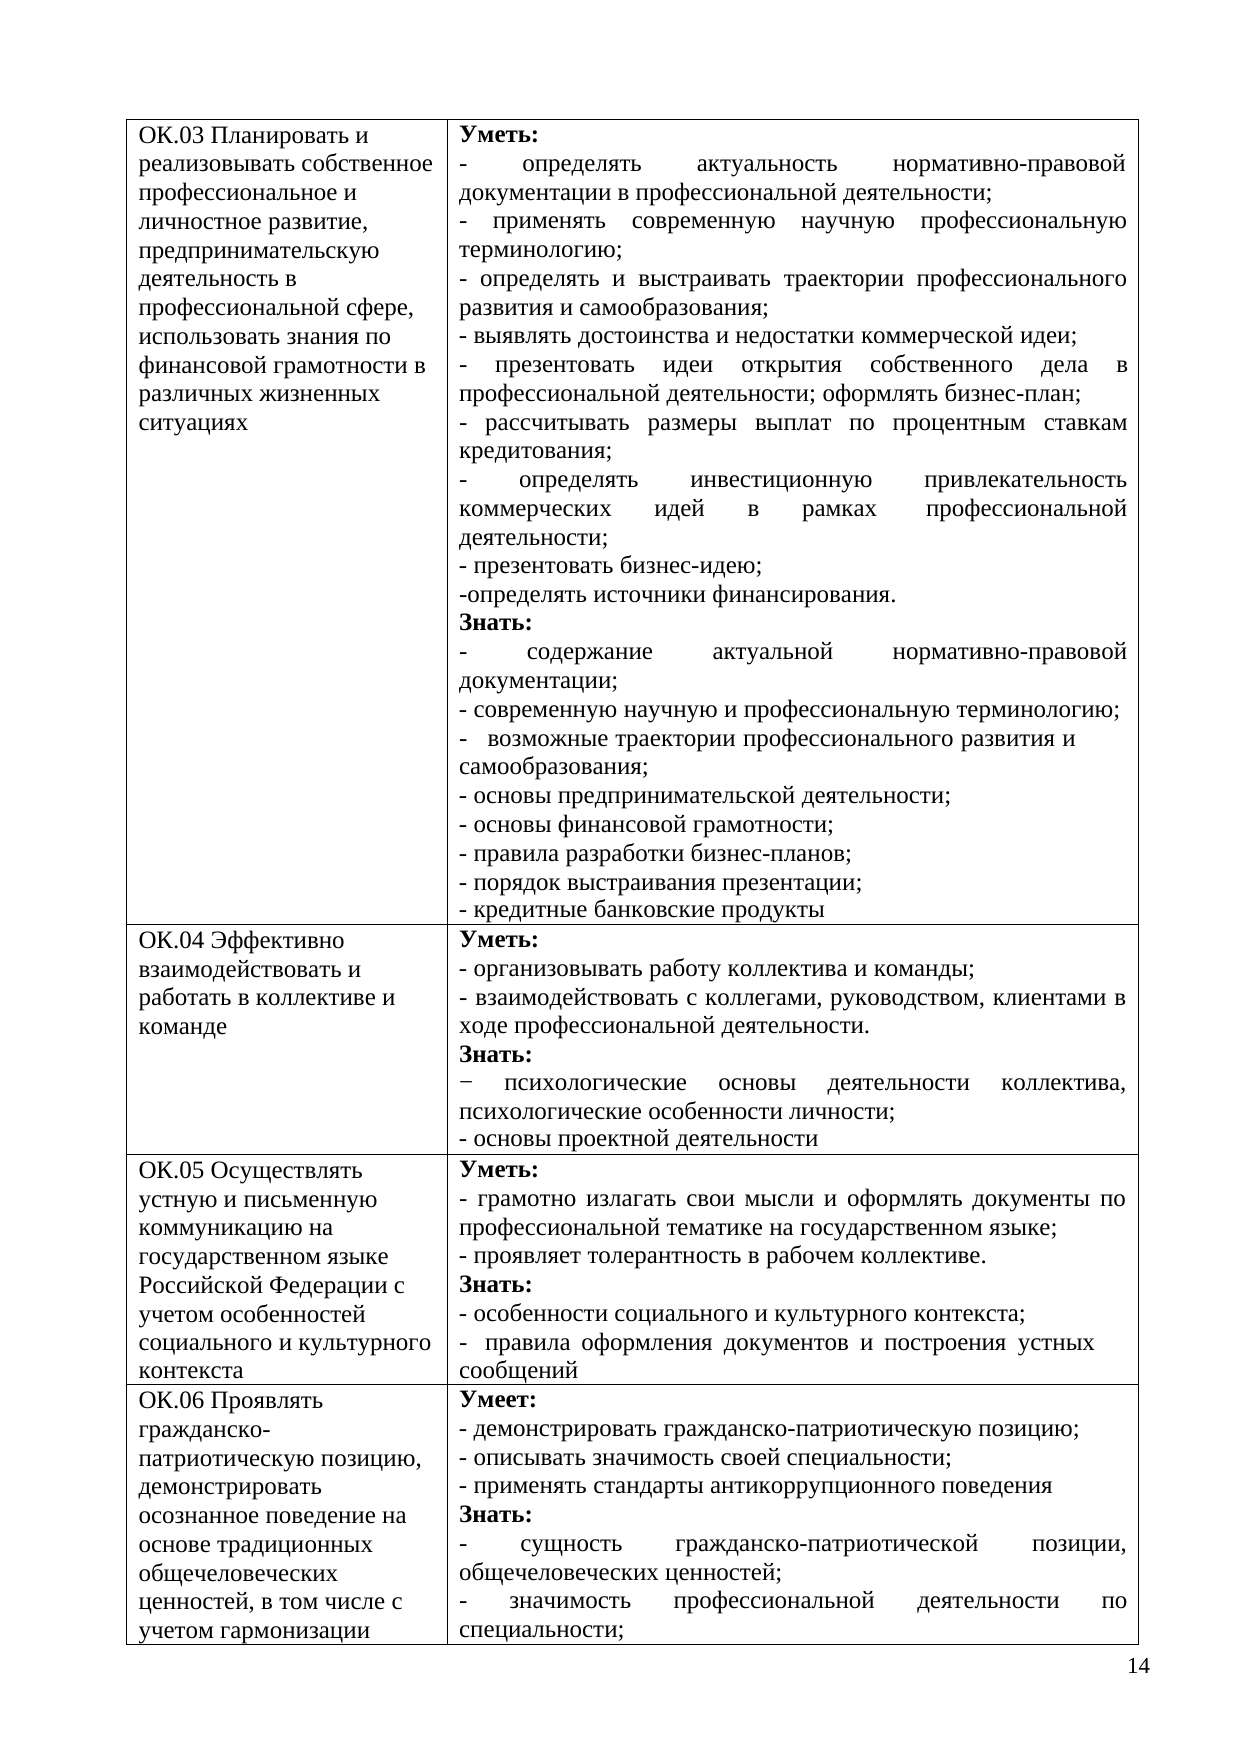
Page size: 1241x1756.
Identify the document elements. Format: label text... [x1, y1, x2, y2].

table_cell Уметь: организовывать работу коллектива и команды; взаимодействовать с коллегами, руководством, клиентами в ходе профессиональной деятельности. Знать: − психологические основы деятельности коллектива, психологические особенности личности; основы проектной деятельности [448, 925, 1138, 1154]
table_cell Умеет: демонстрировать гражданско-патриотическую позицию; описывать значимость своей специальности; применять стандарты антикоррупционного поведения Знать: сущность гражданско-патриотической позиции, общечеловеческих ценностей; значимость профессиональной деятельности по специальности; [448, 1385, 1138, 1644]
table_header Уметь: определять актуальность нормативно-правовой документации в профессиональной деятельности; применять современную научную профессиональную терминологию; определять и выстраивать траектории профессионального развития и самообразования; выявлять достоинства и недостатки коммерческой идеи; презентовать идеи открытия собственного дела в профессиональной деятельности; оформлять бизнес-план; рассчитывать размеры выплат по процентным ставкам кредитования; определять инвестиционную привлекательность коммерческих идей в рамках профессиональной деятельности; презентовать бизнес-идею; -определять источники финансирования. Знать: содержание актуальной нормативно-правовой документации; современную научную и профессиональную терминологию; возможные траектории профессионального развития и самообразования; основы предпринимательской деятельности; основы финансовой грамотности; правила разработки бизнес-планов; порядок выстраивания презентации; кредитные банковские продукты [448, 120, 1138, 924]
table_cell ОК.04 Эффективно взаимодействовать и работать в коллективе и команде [127, 925, 447, 1154]
table_cell ОК.06 Проявлять гражданско- патриотическую позицию, демонстрировать осознанное поведение на основе традиционных общечеловеческих ценностей, в том числе с учетом гармонизации [127, 1385, 447, 1644]
table_header ОК.03 Планировать и реализовывать собственное профессиональное и личностное развитие, предпринимательскую деятельность в профессиональной сфере, использовать знания по финансовой грамотности в различных жизненных ситуациях [127, 120, 447, 924]
table_cell ОК.05 Осуществлять устную и письменную коммуникацию на государственном языке Российской Федерации с учетом особенностей социального и культурного контекста [127, 1155, 447, 1384]
table_cell Уметь: грамотно излагать свои мысли и оформлять документы по профессиональной тематике на государственном языке; проявляет толерантность в рабочем коллективе. Знать: особенности социального и культурного контекста; правила оформления документов и построения устных сообщений [448, 1155, 1138, 1384]
